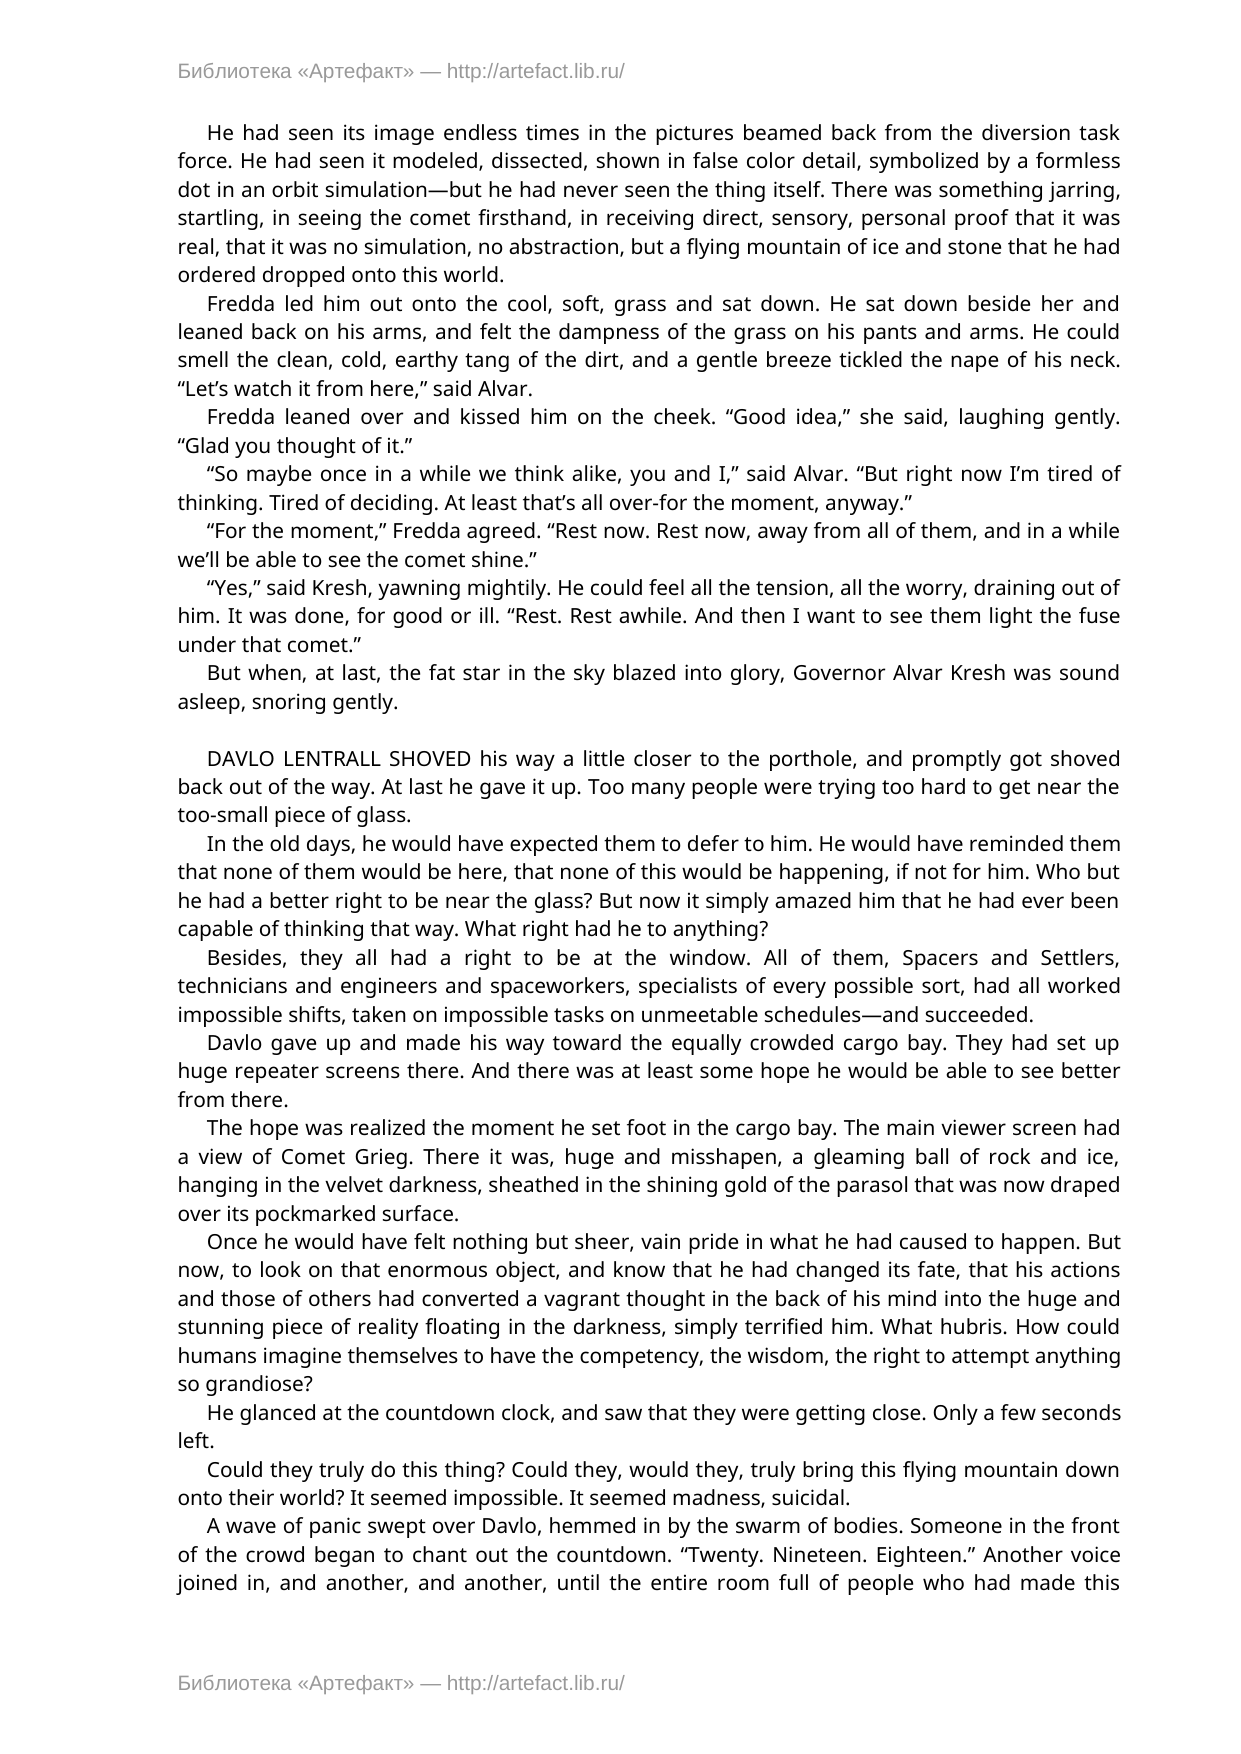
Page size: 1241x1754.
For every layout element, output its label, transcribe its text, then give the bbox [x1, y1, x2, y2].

text Could they truly do this thing? Could they, would they, truly bring this flying mountain down onto their world? It seemed impossible. It seemed madness, suicidal. [177, 1455, 1122, 1512]
text He glanced at the countdown clock, and saw that they were getting close. Only a few seconds left. [177, 1398, 1122, 1455]
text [177, 1512, 1122, 1597]
text “Yes,” said Kresh, yawning mightily. He could feel all the tension, all the worry, draining out of him. It was done, for good or ill. “Rest. Rest awhile. And then I want to see them light the fuse under that comet.” [177, 573, 1122, 658]
text “For the moment,” Fredda agreed. “Rest now. Rest now, away from all of them, and in a while we’ll be able to see the comet shine.” [177, 516, 1122, 573]
text Fredda leaned over and kissed him on the cheek. “Good idea,” she said, laughing gently. “Glad you thought of it.” [177, 402, 1122, 459]
text In the old days, he would have expected them to defer to him. He would have reminded them that none of them would be here, that none of this would be happening, if not for him. Who but he had a better right to be near the glass? But now it simply amazed him that he had ever been capable of thinking that way. What right had he to anything? [177, 829, 1122, 943]
text DAVLO LENTRALL SHOVED his way a little closer to the porthole, and promptly got shoved back out of the way. At last he gave it up. Too many people were trying too hard to get near the too-small piece of glass. [177, 744, 1122, 829]
text Besides, they all had a right to be at the window. All of them, Spacers and Settlers, technicians and engineers and spaceworkers, specialists of every possible sort, had all worked impossible shifts, taken on impossible tasks on unmeetable schedules—and succeeded. [177, 943, 1122, 1028]
text Fredda led him out onto the cool, soft, grass and sat down. He sat down beside her and leaned back on his arms, and felt the dampness of the grass on his pants and arms. He could smell the clean, cold, earthy tang of the dirt, and a gentle breeze tickled the nape of his neck. “Let’s watch it from here,” said Alvar. [177, 289, 1122, 402]
text But when, at last, the fat star in the sky blazed into glory, Governor Alvar Kresh was sound asleep, snoring gently. [177, 658, 1122, 715]
text The hope was realized the moment he set foot in the cargo bay. The main viewer screen had a view of Comet Grieg. There it was, huge and misshapen, a gleaming ball of rock and ice, hanging in the velvet darkness, sheathed in the shining gold of the parasol that was now draped over its pockmarked surface. [177, 1113, 1122, 1227]
text He had seen its image endless times in the pictures beamed back from the diversion task force. He had seen it modeled, dissected, shown in false color detail, symbolized by a formless dot in an orbit simulation—but he had never seen the thing itself. There was something jarring, startling, in seeing the comet firsthand, in receiving direct, sensory, personal proof that it was real, that it was no simulation, no abstraction, but a flying mountain of ice and stone that he had ordered dropped onto this world. [177, 118, 1122, 289]
text Davlo gave up and made his way toward the equally crowded cargo bay. They had set up huge repeater screens there. And there was at least some hope he would be able to see better from there. [177, 1028, 1122, 1113]
text “So maybe once in a while we think alike, you and I,” said Alvar. “But right now I’m tired of thinking. Tired of deciding. At least that’s all over-for the moment, anyway.” [177, 459, 1122, 516]
text Once he would have felt nothing but sheer, vain pride in what he had caused to happen. But now, to look on that enormous object, and know that he had changed its fate, that his actions and those of others had converted a vagrant thought in the back of his mind into the huge and stunning piece of reality floating in the darkness, simply terrified him. What hubris. How could humans imagine themselves to have the competency, the wisdom, the right to attempt anything so grandiose? [177, 1227, 1122, 1398]
